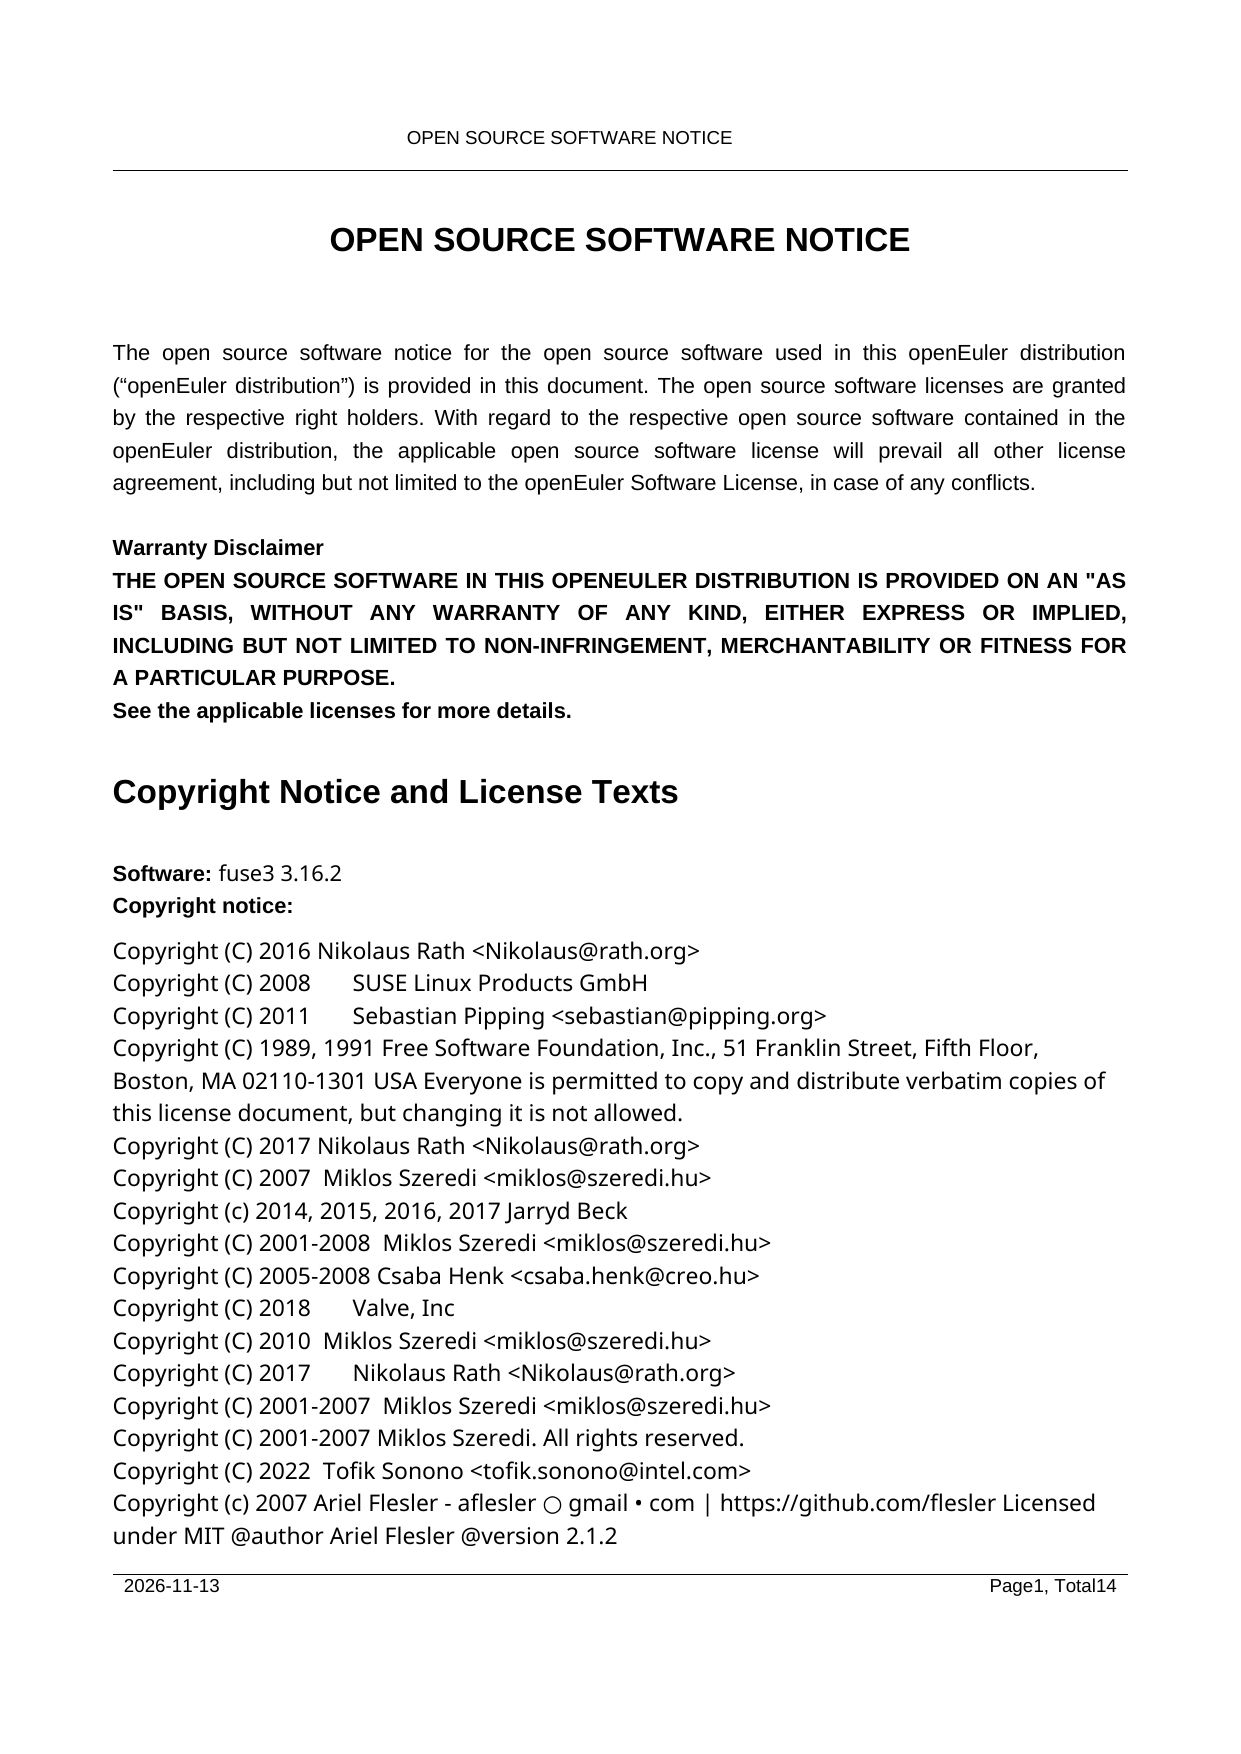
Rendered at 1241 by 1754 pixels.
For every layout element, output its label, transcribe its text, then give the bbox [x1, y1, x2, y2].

title Software: fuse3 3.16.2 [112, 856, 1128, 889]
text The open source software notice for the open source software used in this openEuler distribution (“openEuler distribution”) is provided in this document. The open source software licenses are granted by the respective right holders. With regard to the respective open source software contained in the openEuler distribution, the applicable open source software license will prevail all other license agreement, including but not limited to the openEuler Software License, in case of any conflicts. [112, 336, 1128, 499]
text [112, 934, 1128, 1551]
text OPEN SOURCE SOFTWARE NOTICE [112, 206, 1128, 271]
text Copyright Notice and License Texts [112, 759, 1128, 824]
text THE OPEN SOURCE SOFTWARE IN THIS OPENEULER DISTRIBUTION IS PROVIDED ON AN "AS IS" BASIS, WITHOUT ANY WARRANTY OF ANY KIND, EITHER EXPRESS OR IMPLIED, INCLUDING BUT NOT LIMITED TO NON-INFRINGEMENT, MERCHANTABILITY OR FITNESS FOR A PARTICULAR PURPOSE. See the applicable licenses for more details. [112, 564, 1128, 726]
text Warranty Disclaimer [112, 531, 1128, 564]
text Copyright notice: [112, 889, 1128, 921]
